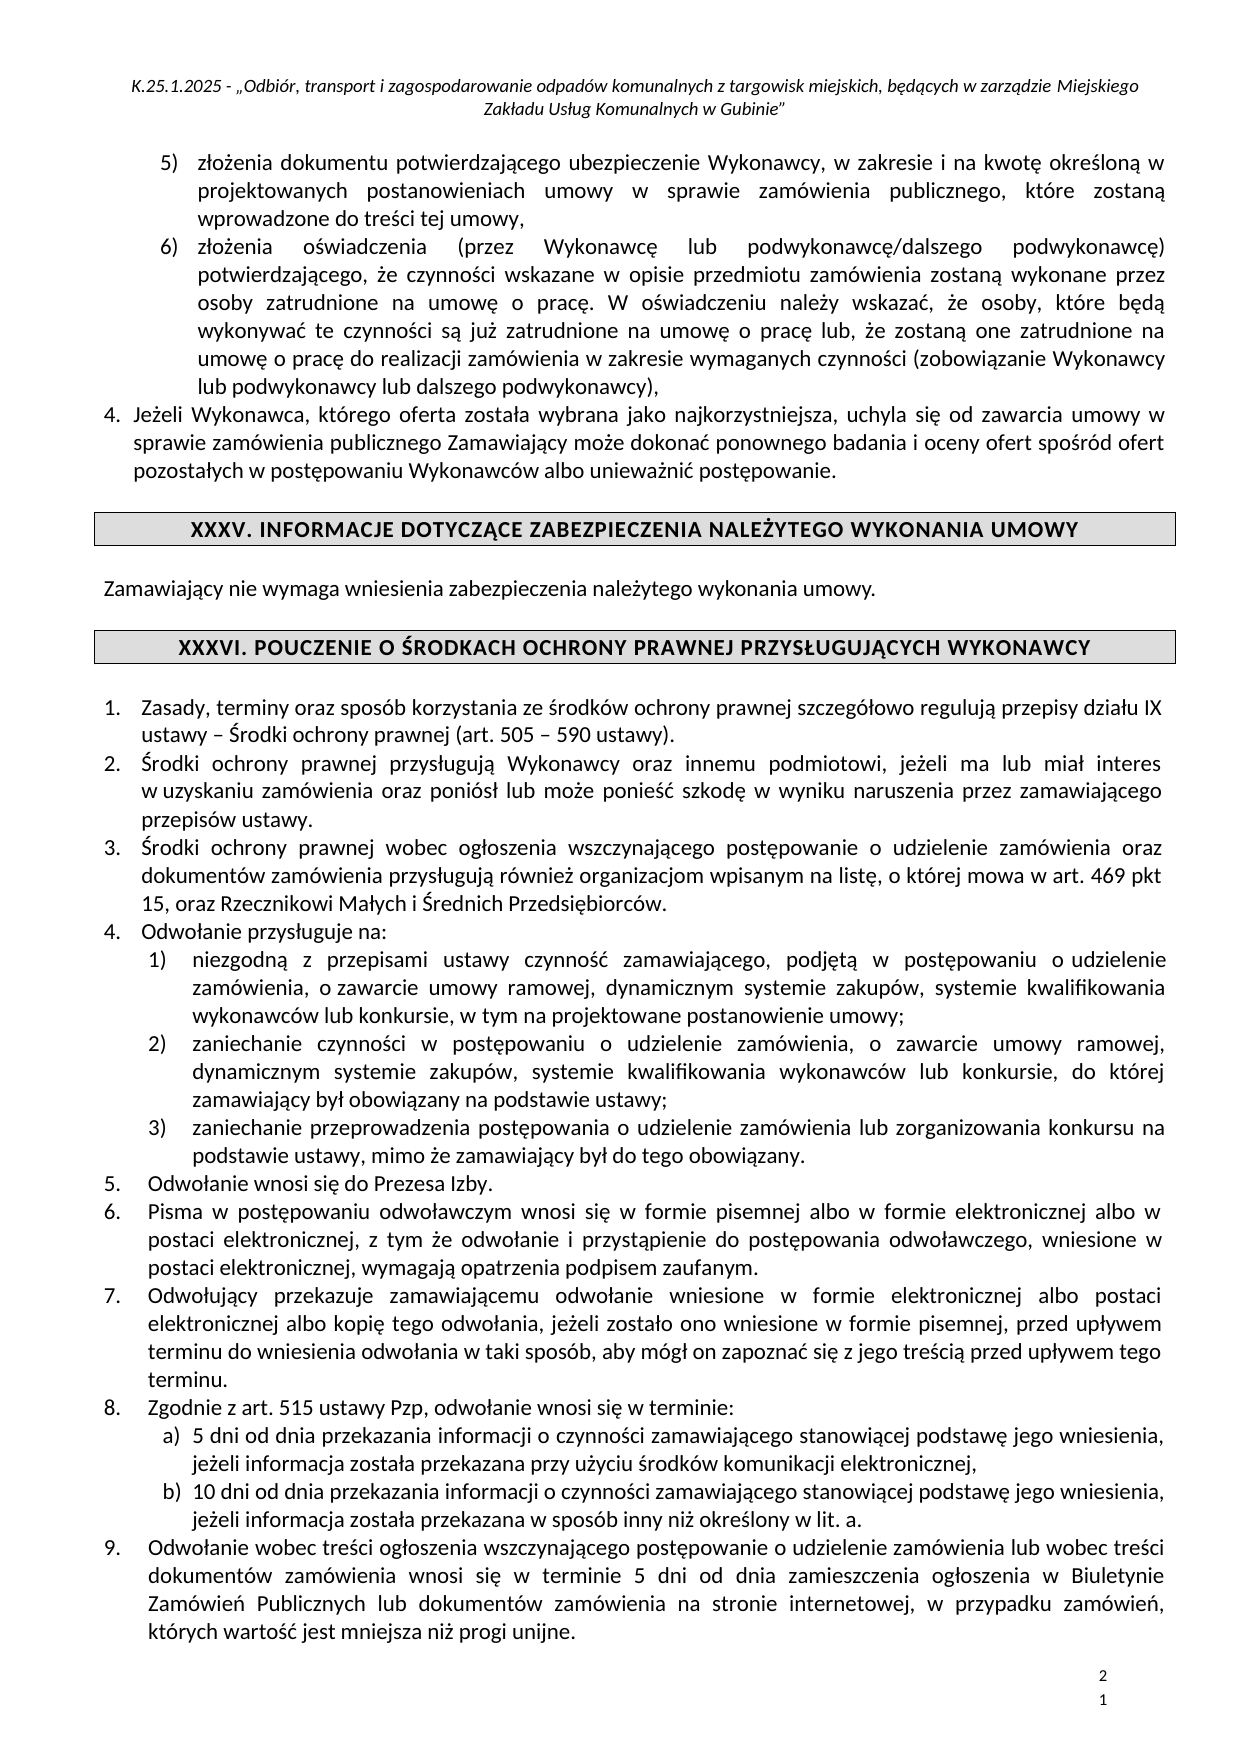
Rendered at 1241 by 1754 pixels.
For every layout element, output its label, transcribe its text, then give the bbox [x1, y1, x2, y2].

list Odwołujący przekazuje zamawiającemu odwołanie wniesione w formie elektronicznej albo postaci elektronicznej albo kopię tego odwołania, jeżeli zostało ono wniesione w formie pisemnej, przed upływem terminu do wniesienia odwołania w taki sposób, aby mógł on zapoznać się z jego treścią przed upływem tego terminu. [103, 1281, 1163, 1393]
list Pisma w postępowaniu odwoławczym wnosi się w formie pisemnej albo w formie elektronicznej albo w postaci elektronicznej, z tym że odwołanie i przystąpienie do postępowania odwoławczego, wniesione w postaci elektronicznej, wymagają opatrzenia podpisem zaufanym. [103, 1197, 1163, 1281]
list Środki ochrony prawnej przysługują Wykonawcy oraz innemu podmiotowi, jeżeli ma lub miał interes w uzyskaniu zamówienia oraz poniósł lub może ponieść szkodę w wyniku naruszenia przez zamawiającego przepisów ustawy. [103, 749, 1163, 833]
text 3) zaniechanie przeprowadzenia postępowania o udzielenie zamówienia lub zorganizowania konkursu na podstawie ustawy, mimo że zamawiający był do tego obowiązany. [148, 1113, 1166, 1169]
list Odwołanie wobec treści ogłoszenia wszczynającego postępowanie o udzielenie zamówienia lub wobec treści dokumentów zamówienia wnosi się w terminie 5 dni od dnia zamieszczenia ogłoszenia w Biuletynie Zamówień Publicznych lub dokumentów zamówienia na stronie internetowej, w przypadku zamówień, których wartość jest mniejsza niż progi unijne. [103, 1533, 1166, 1645]
list Środki ochrony prawnej wobec ogłoszenia wszczynającego postępowanie o udzielenie zamówienia oraz dokumentów zamówienia przysługują również organizacjom wpisanym na listę, o której mowa w art. 469 pkt 15, oraz Rzecznikowi Małych i Średnich Przedsiębiorców. [103, 833, 1163, 917]
list Zasady, terminy oraz sposób korzystania ze środków ochrony prawnej szczegółowo regulują przepisy działu IX ustawy – Środki ochrony prawnej (art. 505 – 590 ustawy). [103, 693, 1163, 749]
list 10 dni od dnia przekazania informacji o czynności zamawiającego stanowiącej podstawę jego wniesienia, jeżeli informacja została przekazana w sposób inny niż określony w lit. a. [162, 1477, 1166, 1533]
text 2) zaniechanie czynności w postępowaniu o udzielenie zamówienia, o zawarcie umowy ramowej, dynamicznym systemie zakupów, systemie kwalifikowania wykonawców lub konkursie, do której zamawiający był obowiązany na podstawie ustawy; [148, 1029, 1166, 1113]
subtitle xxxV. INFORMACJE DOTYCZĄCE ZABEZPIECZENIA NALEŻYTEGO WYKONANIA UMOWY [95, 513, 1175, 545]
text 1) niezgodną z przepisami ustawy czynność zamawiającego, podjętą w postępowaniu o udzielenie zamówienia, o zawarcie umowy ramowej, dynamicznym systemie zakupów, systemie kwalifikowania wykonawców lub konkursie, w tym na projektowane postanowienie umowy; [148, 945, 1166, 1029]
text Zamawiający nie wymaga wniesienia zabezpieczenia należytego wykonania umowy. [103, 574, 1166, 602]
subtitle xxxVI. POUCZENIE O ŚRODKACH OCHRONY PRAWNEJ PRZYSŁUGUJĄCYCH WYKONAWCY [95, 631, 1175, 663]
list Zgodnie z art. 515 ustawy Pzp, odwołanie wnosi się w terminie: [103, 1393, 1163, 1421]
list Odwołanie wnosi się do Prezesa Izby. [103, 1169, 1163, 1197]
list złożenia dokumentu potwierdzającego ubezpieczenie Wykonawcy, w zakresie i na kwotę określoną w projektowanych postanowieniach umowy w sprawie zamówienia publicznego, które zostaną wprowadzone do treści tej umowy, [160, 148, 1166, 232]
list złożenia oświadczenia (przez Wykonawcę lub podwykonawcę/dalszego podwykonawcę) potwierdzającego, że czynności wskazane w opisie przedmiotu zamówienia zostaną wykonane przez osoby zatrudnione na umowę o pracę. W oświadczeniu należy wskazać, że osoby, które będą wykonywać te czynności są już zatrudnione na umowę o pracę lub, że zostaną one zatrudnione na umowę o pracę do realizacji zamówienia w zakresie wymaganych czynności (zobowiązanie Wykonawcy lub podwykonawcy lub dalszego podwykonawcy), [160, 232, 1166, 400]
list Odwołanie przysługuje na: [103, 917, 1163, 945]
list Jeżeli Wykonawca, którego oferta została wybrana jako najkorzystniejsza, uchyla się od zawarcia umowy w sprawie zamówienia publicznego Zamawiający może dokonać ponownego badania i oceny ofert spośród ofert pozostałych w postępowaniu Wykonawców albo unieważnić postępowanie. [103, 400, 1166, 484]
list 5 dni od dnia przekazania informacji o czynności zamawiającego stanowiącej podstawę jego wniesienia, jeżeli informacja została przekazana przy użyciu środków komunikacji elektronicznej, [162, 1421, 1166, 1477]
